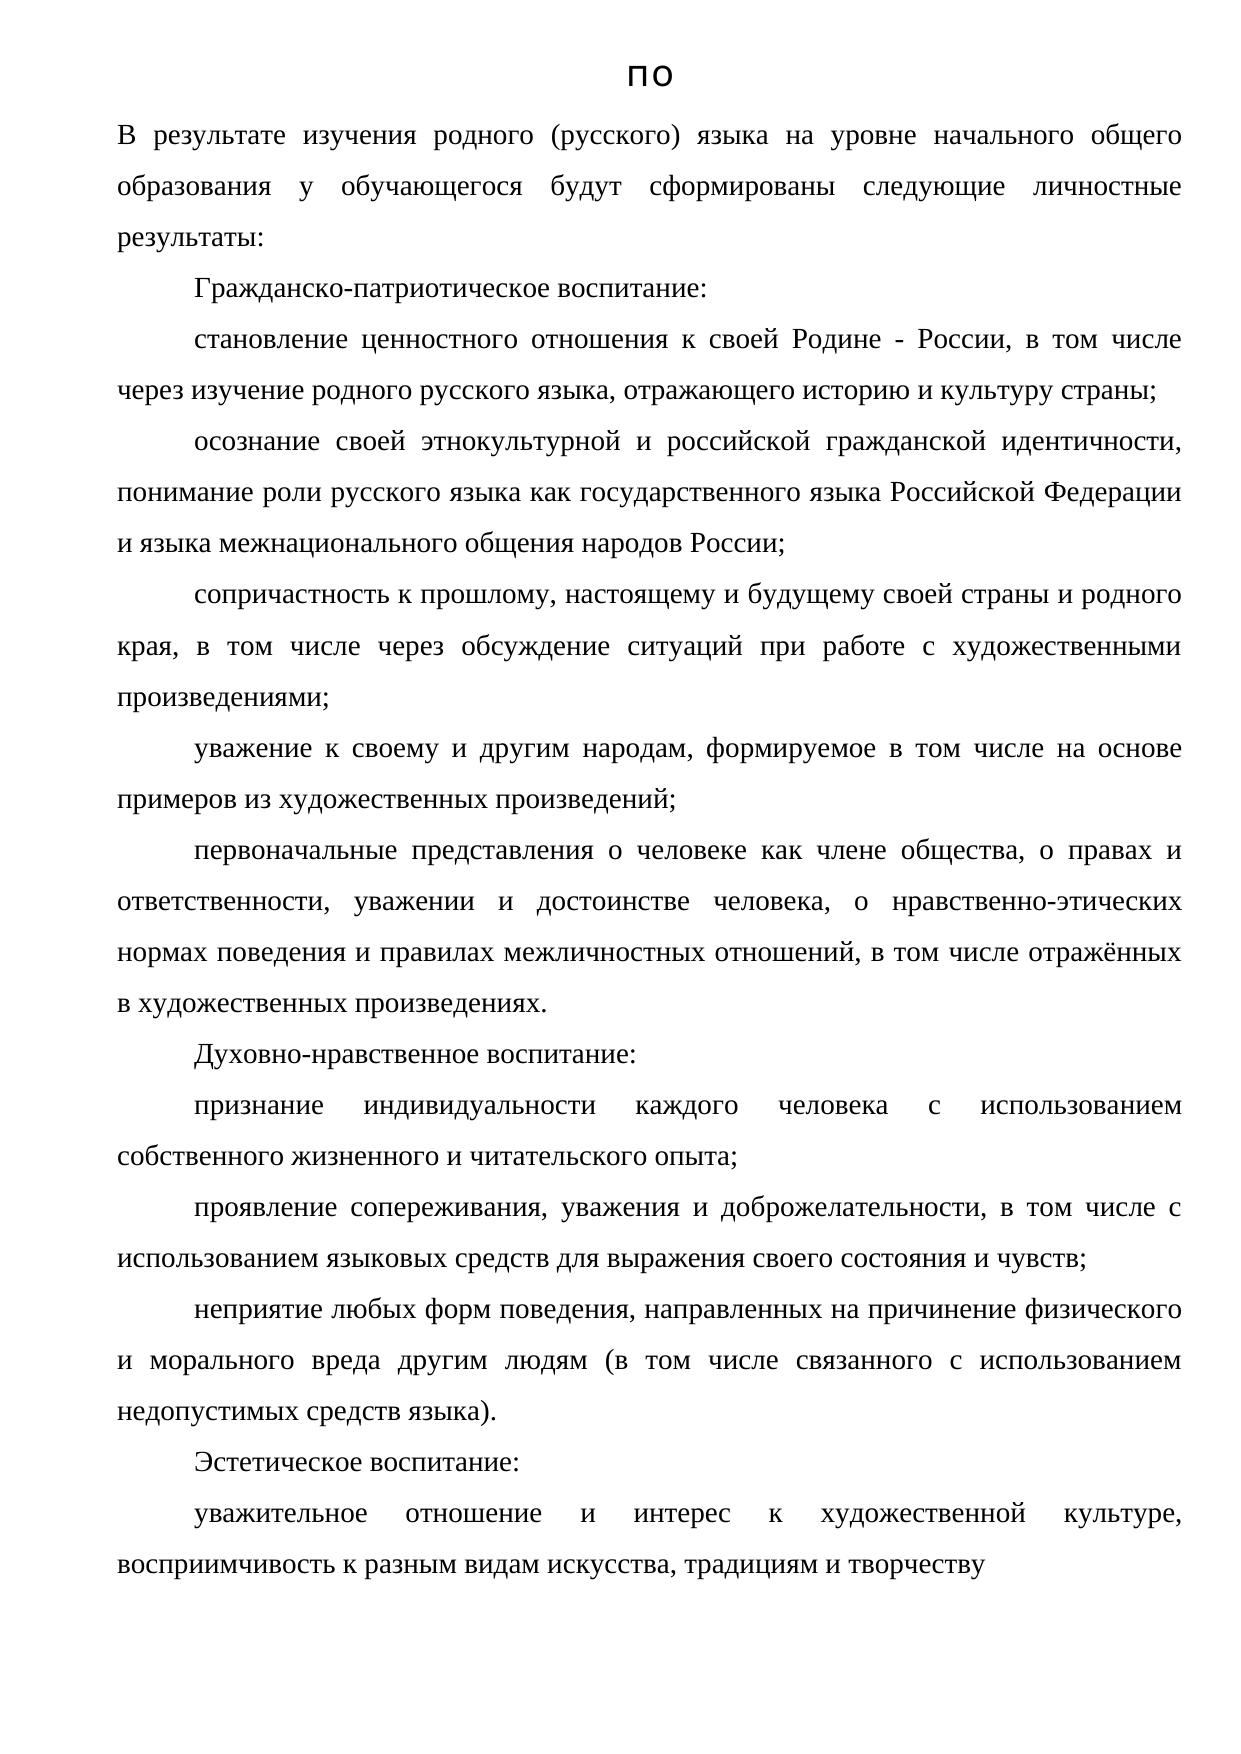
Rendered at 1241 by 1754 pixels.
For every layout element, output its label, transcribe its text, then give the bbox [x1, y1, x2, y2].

text становление ценностного отношения к своей Родине - России, в том числе через изучение родного русского языка, отражающего историю и культуру страны; [117, 308, 1183, 410]
text первоначальные представления о человеке как члене общества, о правах и ответственности, уважении и достоинстве человека, о нравственно-этических нормах поведения и правилах межличностных отношений, в том числе отражённых в художественных произведениях. [117, 818, 1183, 1022]
text Духовно-нравственное воспитание: [117, 1022, 1183, 1073]
text Эстетическое воспитание: [117, 1431, 1183, 1482]
text неприятие любых форм поведения, направленных на причинение физического и морального вреда другим людям (в том числе связанного с использованием недопустимых средств языка). [117, 1278, 1183, 1431]
text осознание своей этнокультурной и российской гражданской идентичности, понимание роли русского языка как государственного языка Российской Федерации и языка межнационального общения народов России; [117, 410, 1183, 563]
text уважение к своему и другим народам, формируемое в том числе на основе примеров из художественных произведений; [117, 716, 1183, 818]
text признание индивидуальности каждого человека с использованием собственного жизненного и читательского опыта; [117, 1073, 1183, 1176]
text сопричастность к прошлому, настоящему и будущему своей страны и родного края, в том числе через обсуждение ситуаций при работе с художественными произведениями; [117, 563, 1183, 716]
text Гражданско-патриотическое воспитание: [117, 257, 1183, 308]
text проявление сопереживания, уважения и доброжелательности, в том числе с использованием языковых средств для выражения своего состояния и чувств; [117, 1176, 1183, 1278]
text уважительное отношение и интерес к художественной культуре, восприимчивость к разным видам искусства, традициям и творчеству [117, 1482, 1183, 1584]
text по [117, 56, 1183, 93]
text В результате изучения родного (русского) языка на уровне начального общего образования у обучающегося будут сформированы следующие личностные результаты: [117, 104, 1183, 257]
